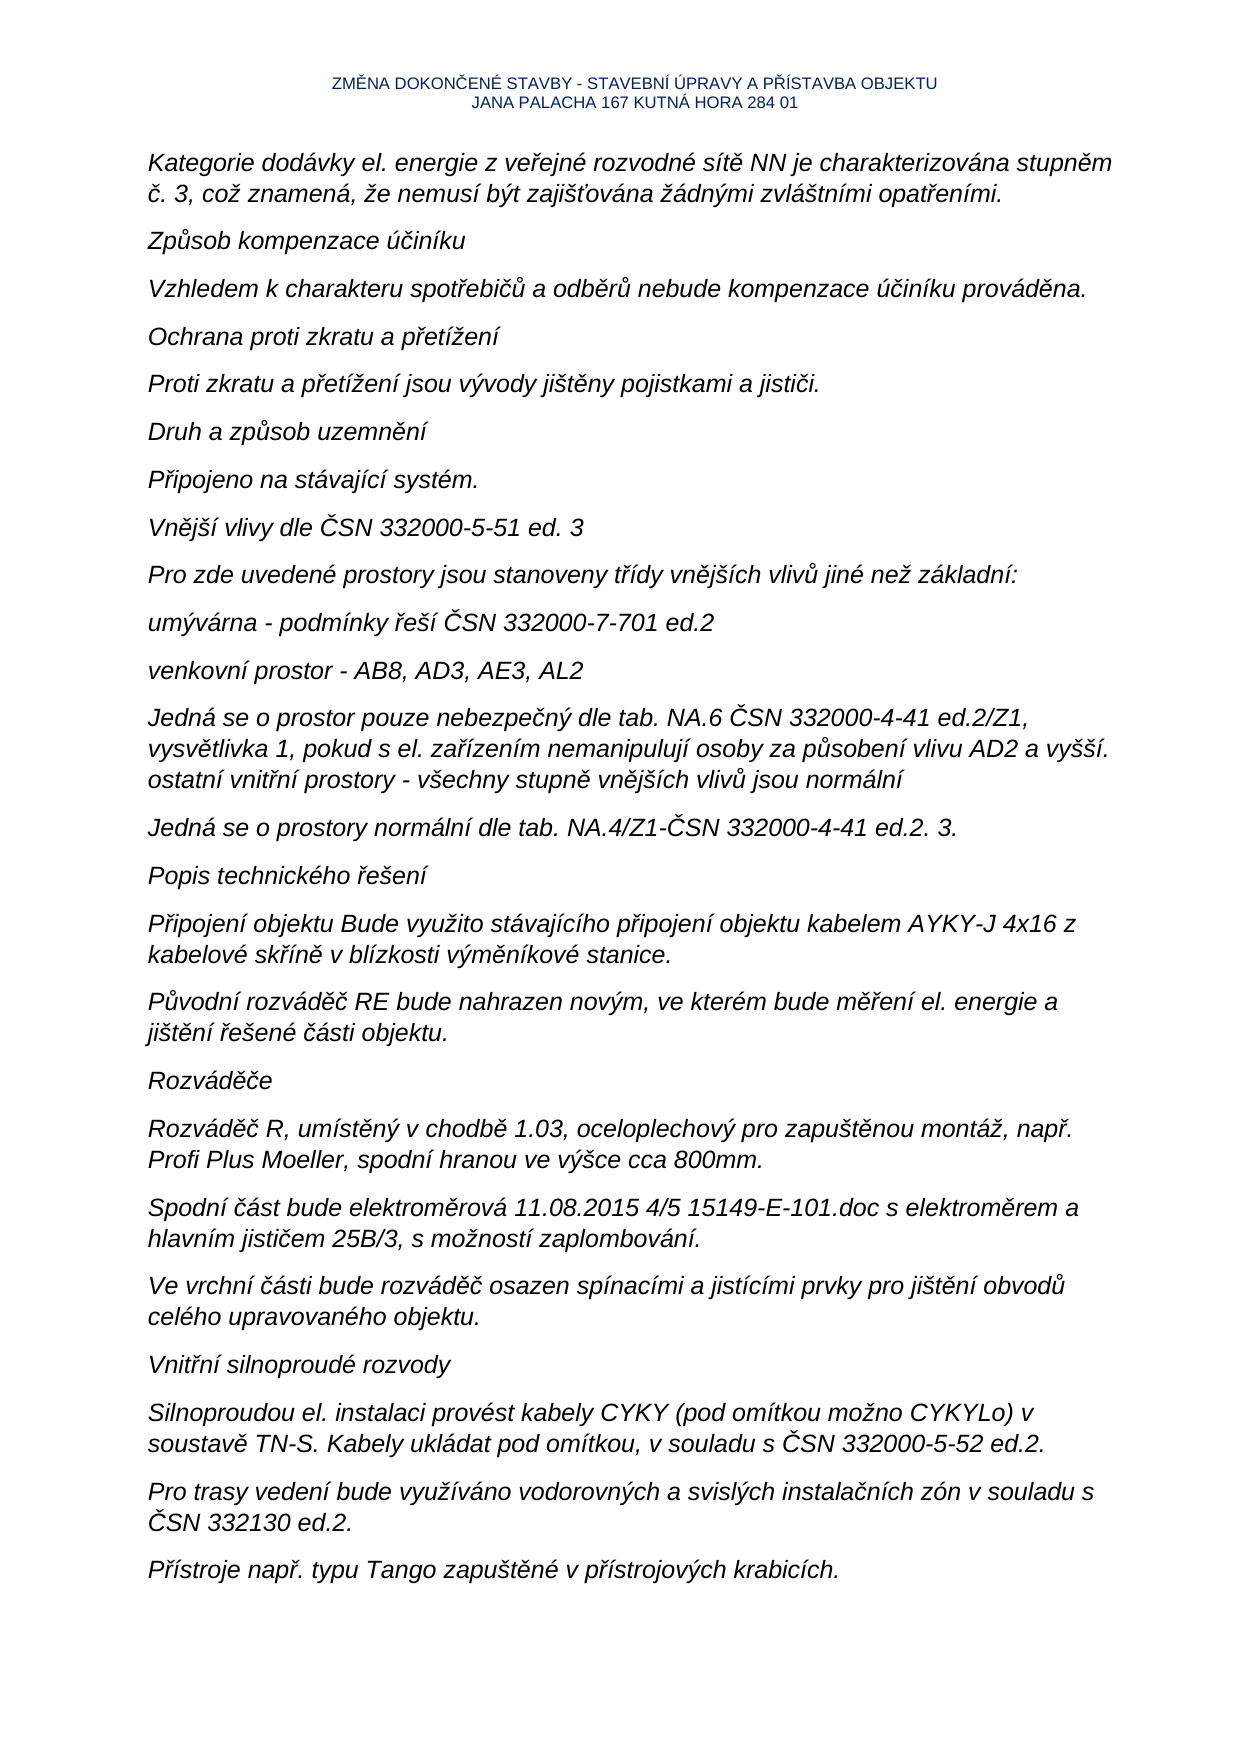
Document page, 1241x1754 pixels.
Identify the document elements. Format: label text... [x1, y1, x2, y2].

text Přístroje např. typu Tango zapuštěné v přístrojových krabicích. [148, 1555, 1122, 1584]
text Vnitřní silnoproudé rozvody [148, 1350, 1122, 1379]
text Kategorie dodávky el. energie z veřejné rozvodné sítě NN je charakterizována stupněm č. 3, což znamená, že nemusí být zajišťována žádnými zvláštními opatřeními. [148, 148, 1122, 207]
text Ochrana proti zkratu a přetížení [148, 322, 1122, 351]
text Druh a způsob uzemnění [148, 417, 1122, 446]
text Silnoproudou el. instalaci provést kabely CYKY (pod omítkou možno CYKYLo) v soustavě TN-S. Kabely ukládat pod omítkou, v souladu s ČSN 332000-5-52 ed.2. [148, 1398, 1122, 1458]
text Původní rozváděč RE bude nahrazen novým, ve kterém bude měření el. energie a jištění řešené části objektu. [148, 987, 1122, 1047]
text Popis technického řešení [148, 861, 1122, 890]
text Připojení objektu Bude využito stávajícího připojení objektu kabelem AYKY-J 4x16 z kabelové skříně v blízkosti výměníkové stanice. [148, 909, 1122, 968]
text Pro trasy vedení bude využíváno vodorovných a svislých instalačních zón v souladu s ČSN 332130 ed.2. [148, 1477, 1122, 1536]
text Rozváděč R, umístěný v chodbě 1.03, oceloplechový pro zapuštěnou montáž, např. Profi Plus Moeller, spodní hranou ve výšce cca 800mm. [148, 1114, 1122, 1174]
text Jedná se o prostory normální dle tab. NA.4/Z1-ČSN 332000-4-41 ed.2. 3. [148, 813, 1122, 842]
text Rozváděče [148, 1066, 1122, 1095]
text Pro zde uvedené prostory jsou stanoveny třídy vnějších vlivů jiné než základní: [148, 560, 1122, 589]
text Vzhledem k charakteru spotřebičů a odběrů nebude kompenzace účiníku prováděna. [148, 274, 1122, 303]
text umývárna - podmínky řeší ČSN 332000-7-701 ed.2 [148, 608, 1122, 637]
text Způsob kompenzace účiníku [148, 226, 1122, 255]
text Ve vrchní části bude rozváděč osazen spínacími a jistícími prvky pro jištění obvodů celého upravovaného objektu. [148, 1271, 1122, 1331]
text venkovní prostor - AB8, AD3, AE3, AL2 [148, 656, 1122, 684]
text Jedná se o prostor pouze nebezpečný dle tab. NA.6 ČSN 332000-4-41 ed.2/Z1, vysvětlivka 1, pokud s el. zařízením nemanipulují osoby za působení vlivu AD2 a vyšší. ostatní vnitřní prostory - všechny stupně vnějších vlivů jsou normální [148, 703, 1122, 794]
text Připojeno na stávající systém. [148, 465, 1122, 494]
text Proti zkratu a přetížení jsou vývody jištěny pojistkami a jističi. [148, 369, 1122, 398]
text Vnější vlivy dle ČSN 332000-5-51 ed. 3 [148, 513, 1122, 541]
text Spodní část bude elektroměrová 11.08.2015 4/5 15149-E-101.doc s elektroměrem a hlavním jističem 25B/3, s možností zaplombování. [148, 1193, 1122, 1252]
